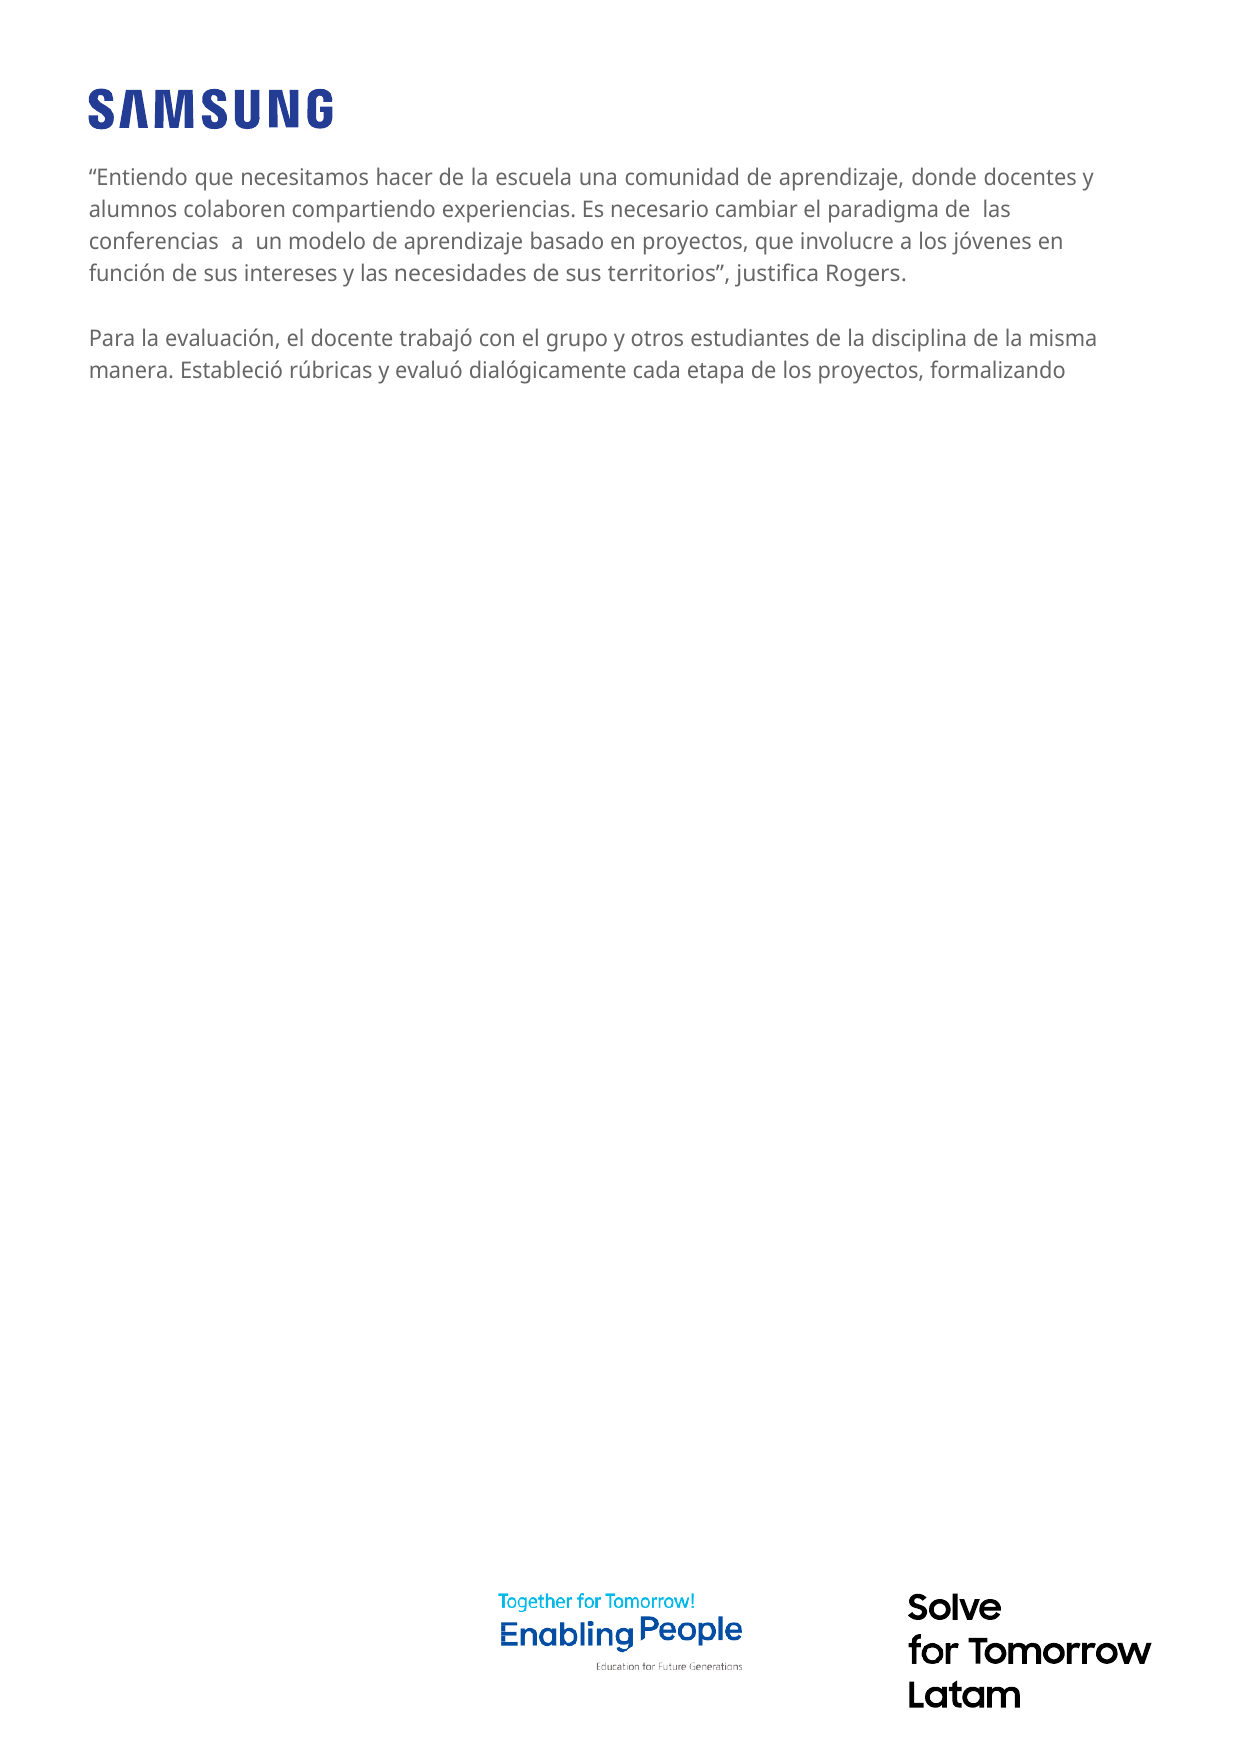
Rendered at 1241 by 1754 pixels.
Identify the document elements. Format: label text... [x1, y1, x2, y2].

picture [498, 1593, 742, 1670]
text “Entiendo que necesitamos hacer de la escuela una comunidad de aprendizaje, donde docentes y alumnos colaboren compartiendo experiencias. Es necesario cambiar el paradigma de las conferencias a un modelo de aprendizaje basado en proyectos, que involucre a los jóvenes en función de sus intereses y las necesidades de sus territorios”, justifica Rogers. [88, 160, 1144, 288]
text Para la evaluación, el docente trabajó con el grupo y otros estudiantes de la disciplina de la misma manera. Estableció rúbricas y evaluó dialógicamente cada etapa de los proyectos, formalizando [88, 322, 1144, 385]
picture [908, 1634, 959, 1664]
